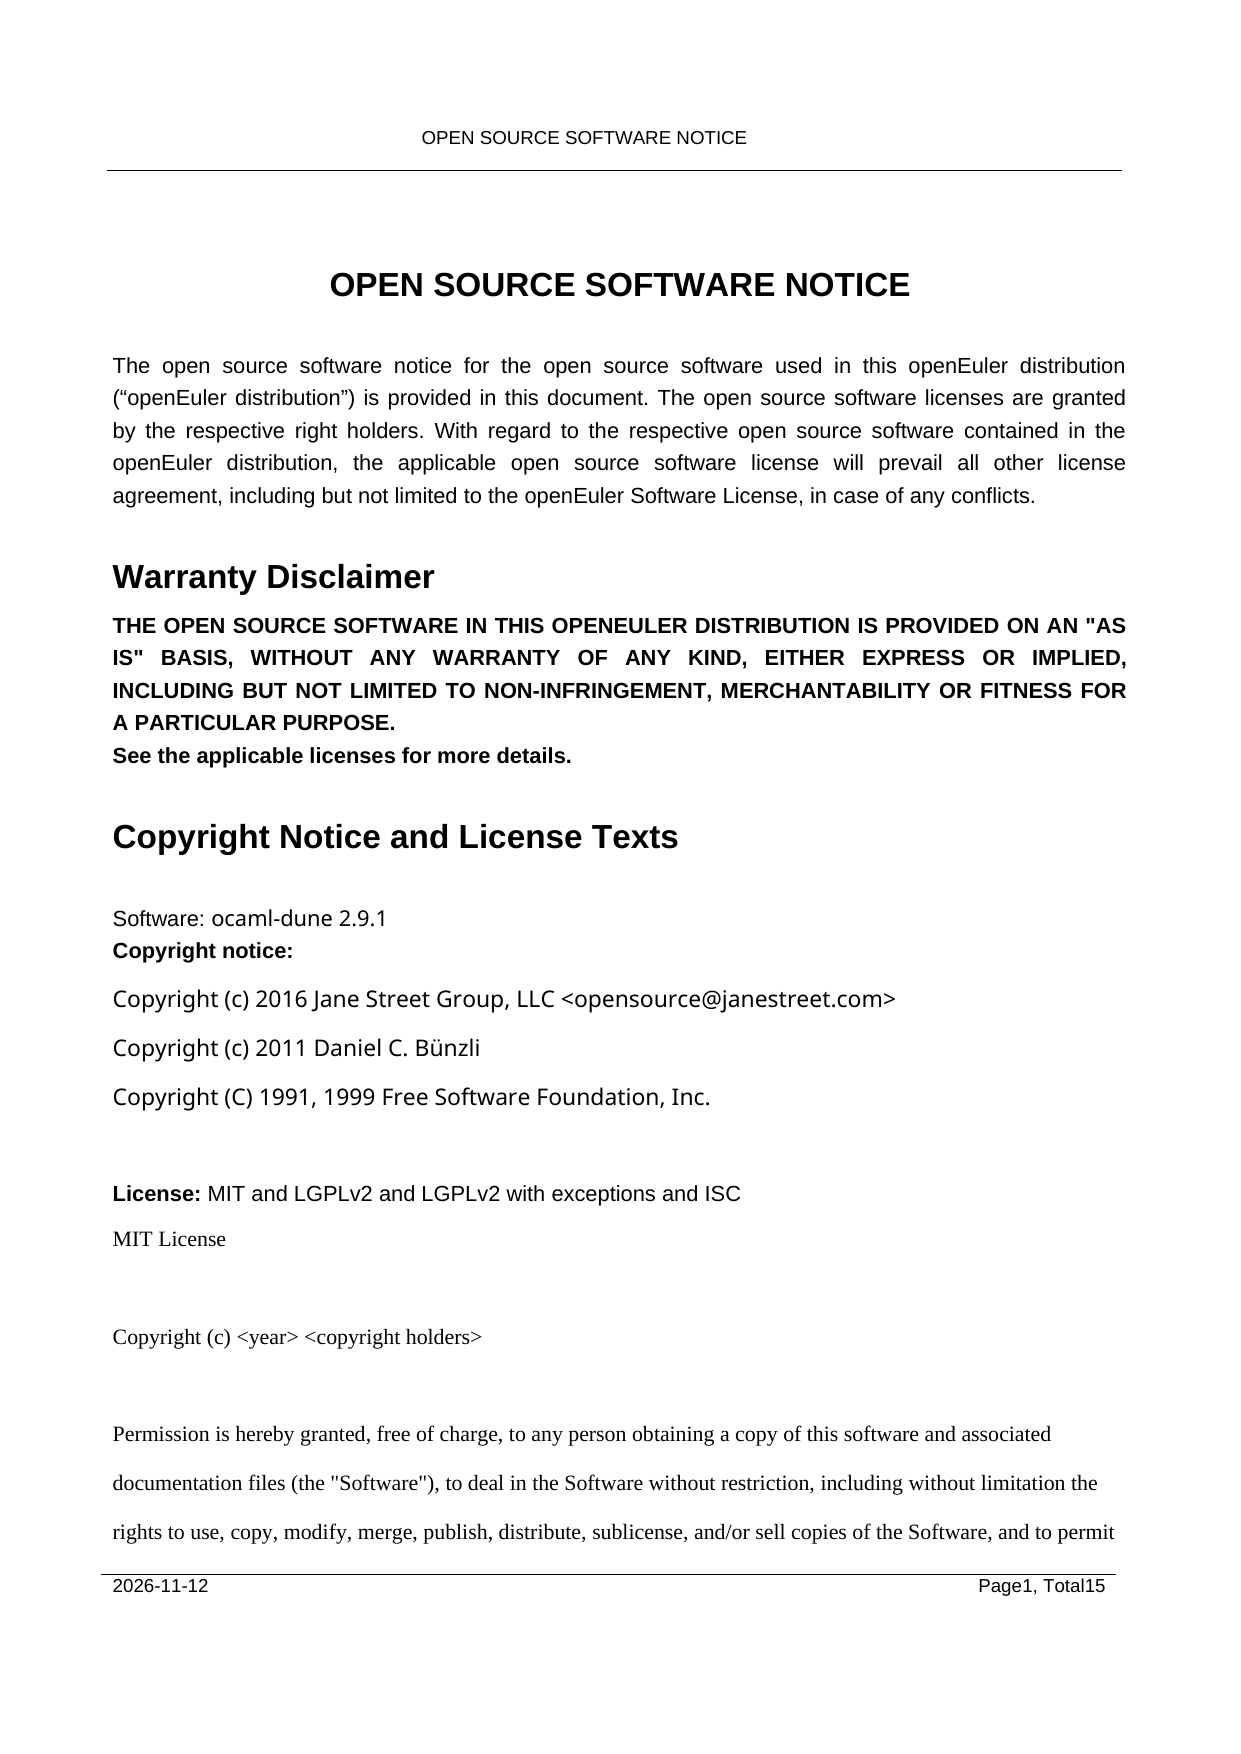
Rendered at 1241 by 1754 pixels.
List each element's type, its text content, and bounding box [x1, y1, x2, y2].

text OPEN SOURCE SOFTWARE NOTICE [112, 251, 1128, 316]
text THE OPEN SOURCE SOFTWARE IN THIS OPENEULER DISTRIBUTION IS PROVIDED ON AN "AS IS" BASIS, WITHOUT ANY WARRANTY OF ANY KIND, EITHER EXPRESS OR IMPLIED, INCLUDING BUT NOT LIMITED TO NON-INFRINGEMENT, MERCHANTABILITY OR FITNESS FOR A PARTICULAR PURPOSE. See the applicable licenses for more details. [112, 609, 1128, 771]
text Copyright Notice and License Texts [112, 804, 1128, 869]
text Software: ocaml-dune 2.9.1 [112, 901, 1128, 934]
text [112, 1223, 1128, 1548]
text The open source software notice for the open source software used in this openEuler distribution (“openEuler distribution”) is provided in this document. The open source software licenses are granted by the respective right holders. With regard to the respective open source software contained in the openEuler distribution, the applicable open source software license will prevail all other license agreement, including but not limited to the openEuler Software License, in case of any conflicts. [112, 349, 1128, 511]
text Warranty Disclaimer [112, 544, 1128, 609]
text Copyright notice: Copyright (c) 2016 Jane Street Group, LLC <opensource@janestreet.com> Copyright (c) 2011 Daniel C. Bünzli Copyright (C) 1991, 1999 Free Software Foundation, Inc. [112, 934, 1128, 1161]
text License: MIT and LGPLv2 and LGPLv2 with exceptions and ISC [112, 1178, 1128, 1210]
